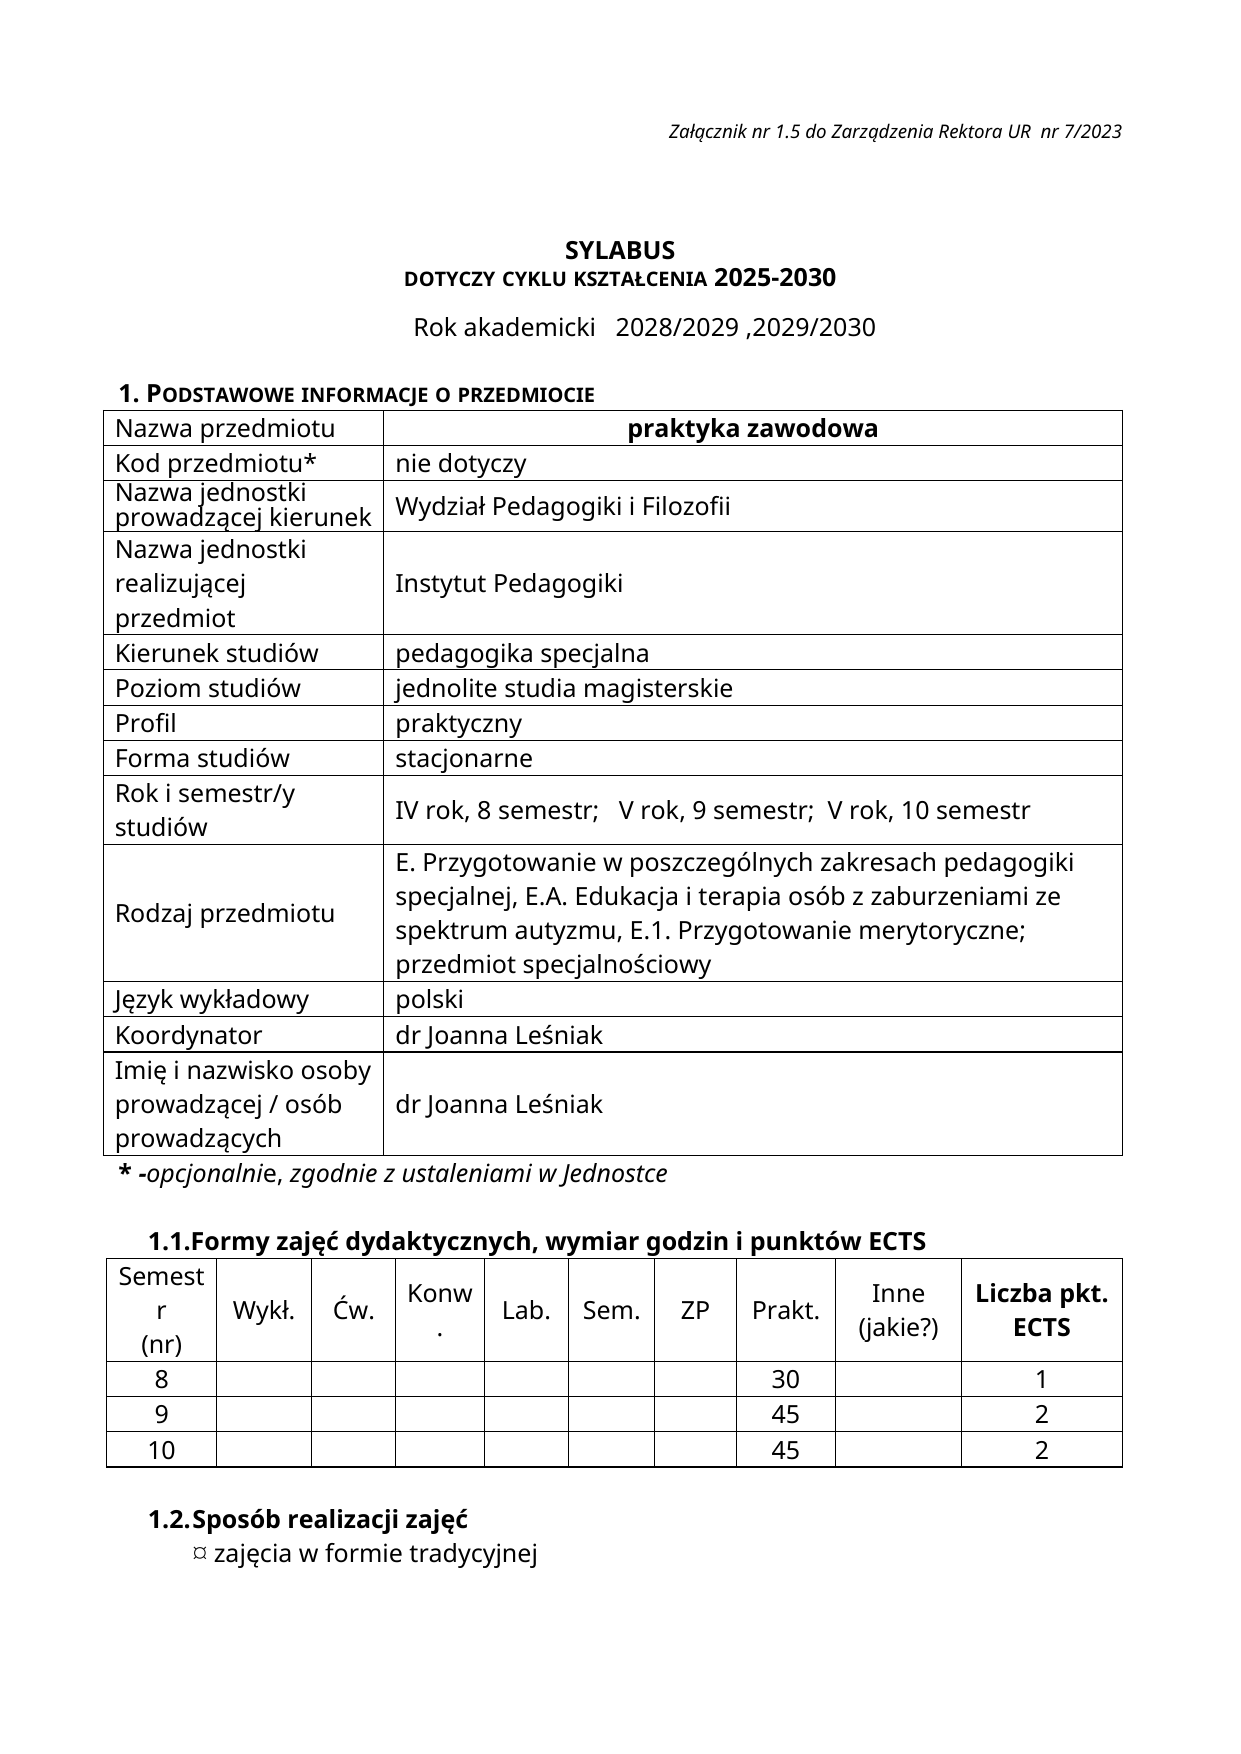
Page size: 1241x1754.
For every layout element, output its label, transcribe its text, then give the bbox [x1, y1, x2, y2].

table_cell 10 [107, 1432, 216, 1466]
table_cell Kod przedmiotu* [104, 446, 383, 480]
table_cell 45 [737, 1397, 835, 1431]
table_cell [485, 1432, 568, 1466]
table_cell 45 [737, 1432, 835, 1466]
table_cell Instytut Pedagogiki [384, 532, 1122, 634]
table_cell Kierunek studiów [104, 635, 383, 669]
table_header Wykł. [217, 1259, 311, 1361]
table_cell [655, 1362, 736, 1396]
table_header Liczba pkt. ECTS [962, 1259, 1122, 1361]
table_cell [396, 1397, 484, 1431]
text * -opcjonalnie, zgodnie z ustaleniami w Jednostce [118, 1156, 1122, 1190]
table_cell [312, 1362, 395, 1396]
table_cell IV rok, 8 semestr; V rok, 9 semestr; V rok, 10 semestr [384, 776, 1122, 844]
table_cell 2 [962, 1432, 1122, 1466]
table_cell 1 [962, 1362, 1122, 1396]
table_header ZP [655, 1259, 736, 1361]
table_cell [396, 1362, 484, 1396]
table_cell [836, 1432, 961, 1466]
table_cell Poziom studiów [104, 670, 383, 704]
text zajęcia w formie tradycyjnej [192, 1536, 1122, 1569]
table_cell 9 [107, 1397, 216, 1431]
text SYLABUS [118, 233, 1122, 267]
table_cell Rok i semestr/y studiów [104, 776, 383, 844]
table_cell Imię i nazwisko osoby prowadzącej / osób prowadzących [104, 1053, 383, 1154]
table_header Nazwa przedmiotu [104, 411, 383, 445]
table_header Prakt. [737, 1259, 835, 1361]
table_cell Forma studiów [104, 741, 383, 775]
text 1.2. Sposób realizacji zajęć [148, 1501, 1122, 1536]
table_cell [485, 1362, 568, 1396]
text 1.1.Formy zajęć dydaktycznych, wymiar godzin i punktów ECTS [148, 1224, 1122, 1258]
table_cell [569, 1362, 654, 1396]
table_header Semestr (nr) [107, 1259, 216, 1361]
table_cell 30 [737, 1362, 835, 1396]
table_header Ćw. [312, 1259, 395, 1361]
text dotyczy cyklu kształcenia 2025-2030 [118, 267, 1122, 292]
table_cell [836, 1362, 961, 1396]
table_cell polski [384, 982, 1122, 1016]
table_cell praktyczny [384, 706, 1122, 739]
table_cell [312, 1432, 395, 1466]
table_header praktyka zawodowa [384, 411, 1122, 445]
table_cell stacjonarne [384, 741, 1122, 775]
table_cell pedagogika specjalna [384, 635, 1122, 669]
table_cell Język wykładowy [104, 982, 383, 1016]
table_cell nie dotyczy [384, 446, 1122, 480]
table_cell [396, 1432, 484, 1466]
table_cell [655, 1397, 736, 1431]
table_header Sem. [569, 1259, 654, 1361]
table_header Lab. [485, 1259, 568, 1361]
table_cell 8 [107, 1362, 216, 1396]
table_cell Profil [104, 706, 383, 739]
table_cell dr Joanna Leśniak [384, 1017, 1122, 1051]
table_cell 2 [962, 1397, 1122, 1431]
table_cell [569, 1397, 654, 1431]
table_cell dr Joanna Leśniak [384, 1053, 1122, 1154]
table_cell [569, 1432, 654, 1466]
table_cell jednolite studia magisterskie [384, 670, 1122, 704]
text Rok akademicki 2028/2029 ,2029/2030 [118, 317, 1122, 342]
table_cell E. Przygotowanie w poszczególnych zakresach pedagogiki specjalnej, E.A. Edukacja i terapia osób z zaburzeniami ze spektrum autyzmu, E.1. Przygotowanie merytoryczne; przedmiot specjalnościowy [384, 845, 1122, 981]
table_cell Nazwa jednostki realizującej przedmiot [104, 532, 383, 634]
text Załącznik nr 1.5 do Zarządzenia Rektora UR nr 7/2023 [118, 118, 1122, 144]
table_cell Koordynator [104, 1017, 383, 1051]
text 1. Podstawowe informacje o przedmiocie [118, 376, 1122, 410]
table_cell Rodzaj przedmiotu [104, 845, 383, 981]
table_cell Wydział Pedagogiki i Filozofii [384, 481, 1122, 531]
table_cell [217, 1362, 311, 1396]
table_cell [312, 1397, 395, 1431]
table_cell [217, 1397, 311, 1431]
table_cell [217, 1432, 311, 1466]
table_header Konw. [396, 1259, 484, 1361]
table_cell [655, 1432, 736, 1466]
table_cell [485, 1397, 568, 1431]
table_header Inne (jakie?) [836, 1259, 961, 1361]
table_cell Nazwa jednostki prowadzącej kierunek [104, 481, 383, 531]
table_cell [836, 1397, 961, 1431]
